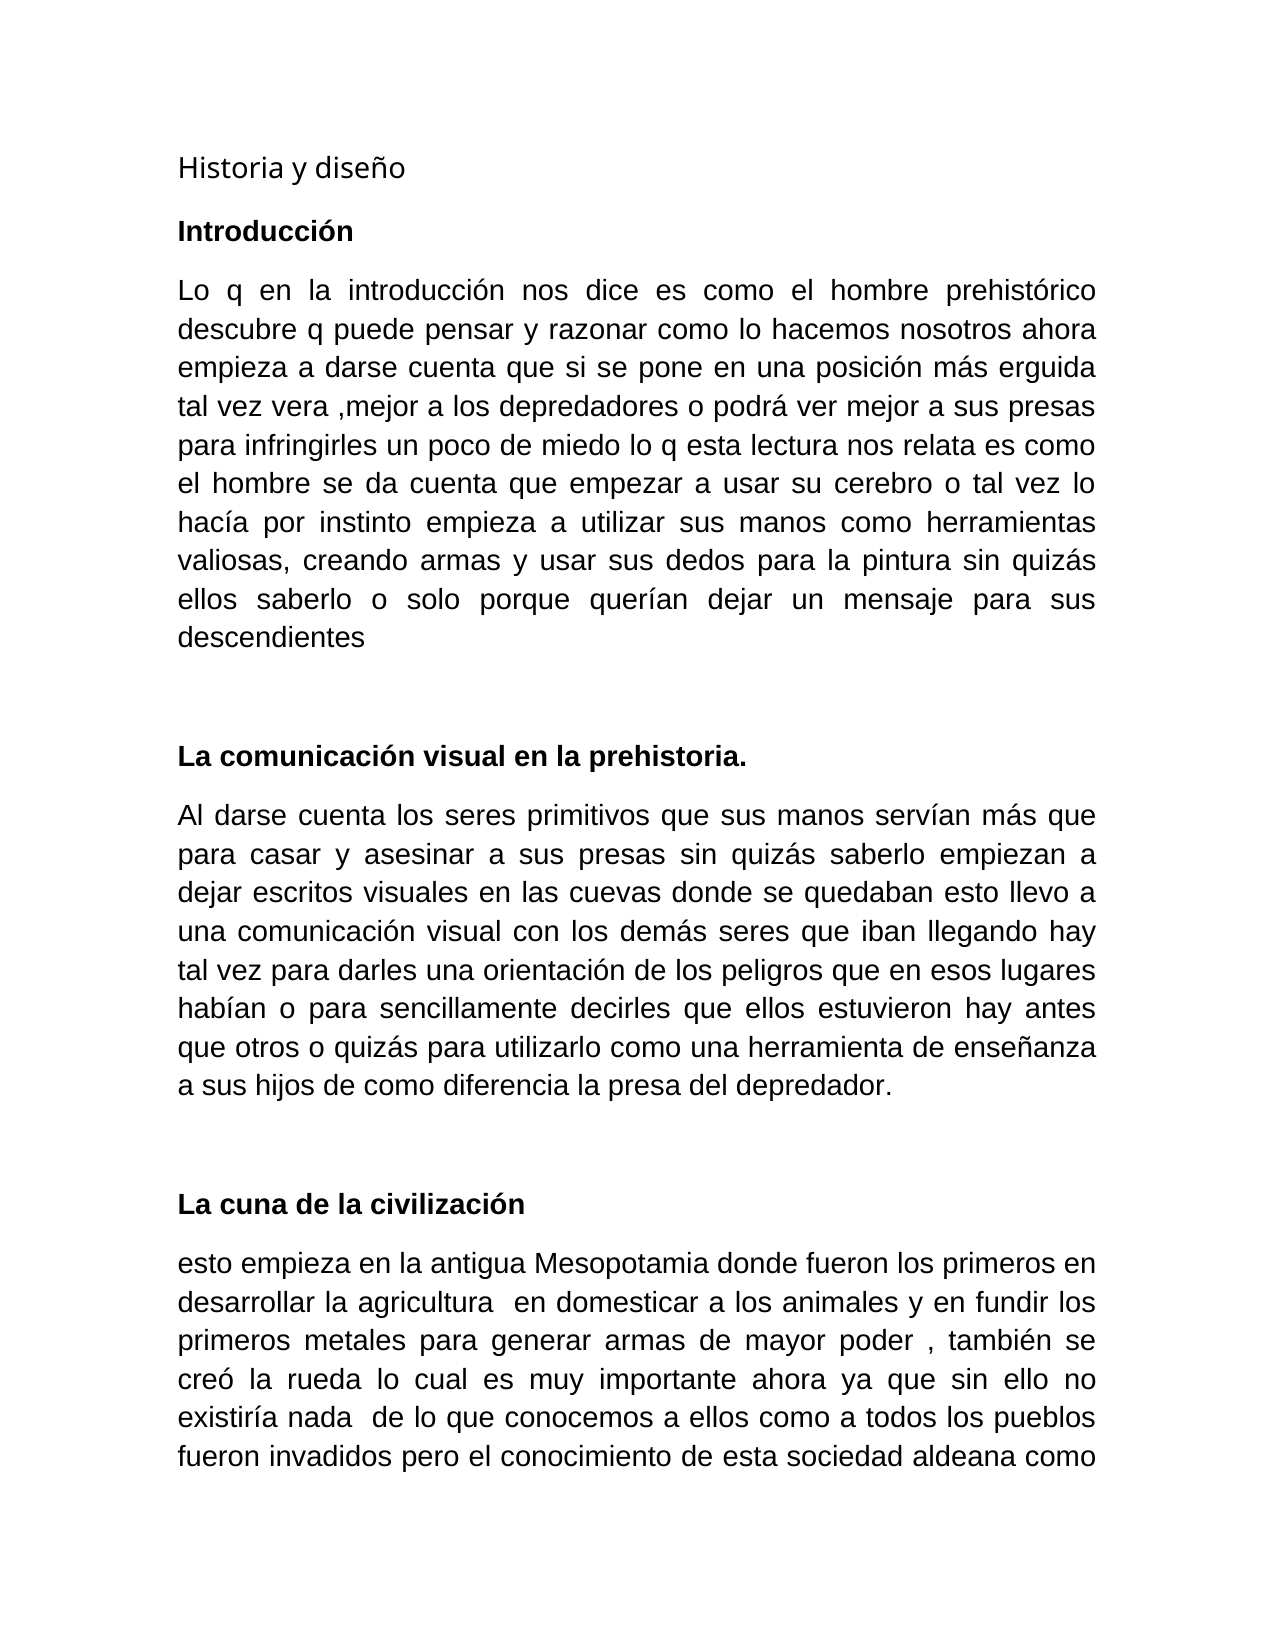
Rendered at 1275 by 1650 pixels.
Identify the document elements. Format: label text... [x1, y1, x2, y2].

text Historia y diseño [177, 148, 1098, 187]
text La comunicación visual en la prehistoria. [177, 739, 1098, 773]
text Al darse cuenta los seres primitivos que sus manos servían más que para casar y asesinar a sus presas sin quizás saberlo empiezan a dejar escritos visuales en las cuevas donde se quedaban esto llevo a una comunicación visual con los demás seres que iban llegando hay tal vez para darles una orientación de los peligros que en esos lugares habían o para sencillamente decirles que ellos estuvieron hay antes que otros o quizás para utilizarlo como una herramienta de enseñanza a sus hijos de como diferencia la presa del depredador. [177, 798, 1098, 1102]
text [177, 1246, 1098, 1473]
text Lo q en la introducción nos dice es como el hombre prehistórico descubre q puede pensar y razonar como lo hacemos nosotros ahora empieza a darse cuenta que si se pone en una posición más erguida tal vez vera ,mejor a los depredadores o podrá ver mejor a sus presas para infringirles un poco de miedo lo q esta lectura nos relata es como el hombre se da cuenta que empezar a usar su cerebro o tal vez lo hacía por instinto empieza a utilizar sus manos como herramientas valiosas, creando armas y usar sus dedos para la pintura sin quizás ellos saberlo o solo porque querían dejar un mensaje para sus descendientes [177, 273, 1098, 654]
text La cuna de la civilización [177, 1187, 1098, 1221]
text Introducción [177, 214, 1098, 248]
